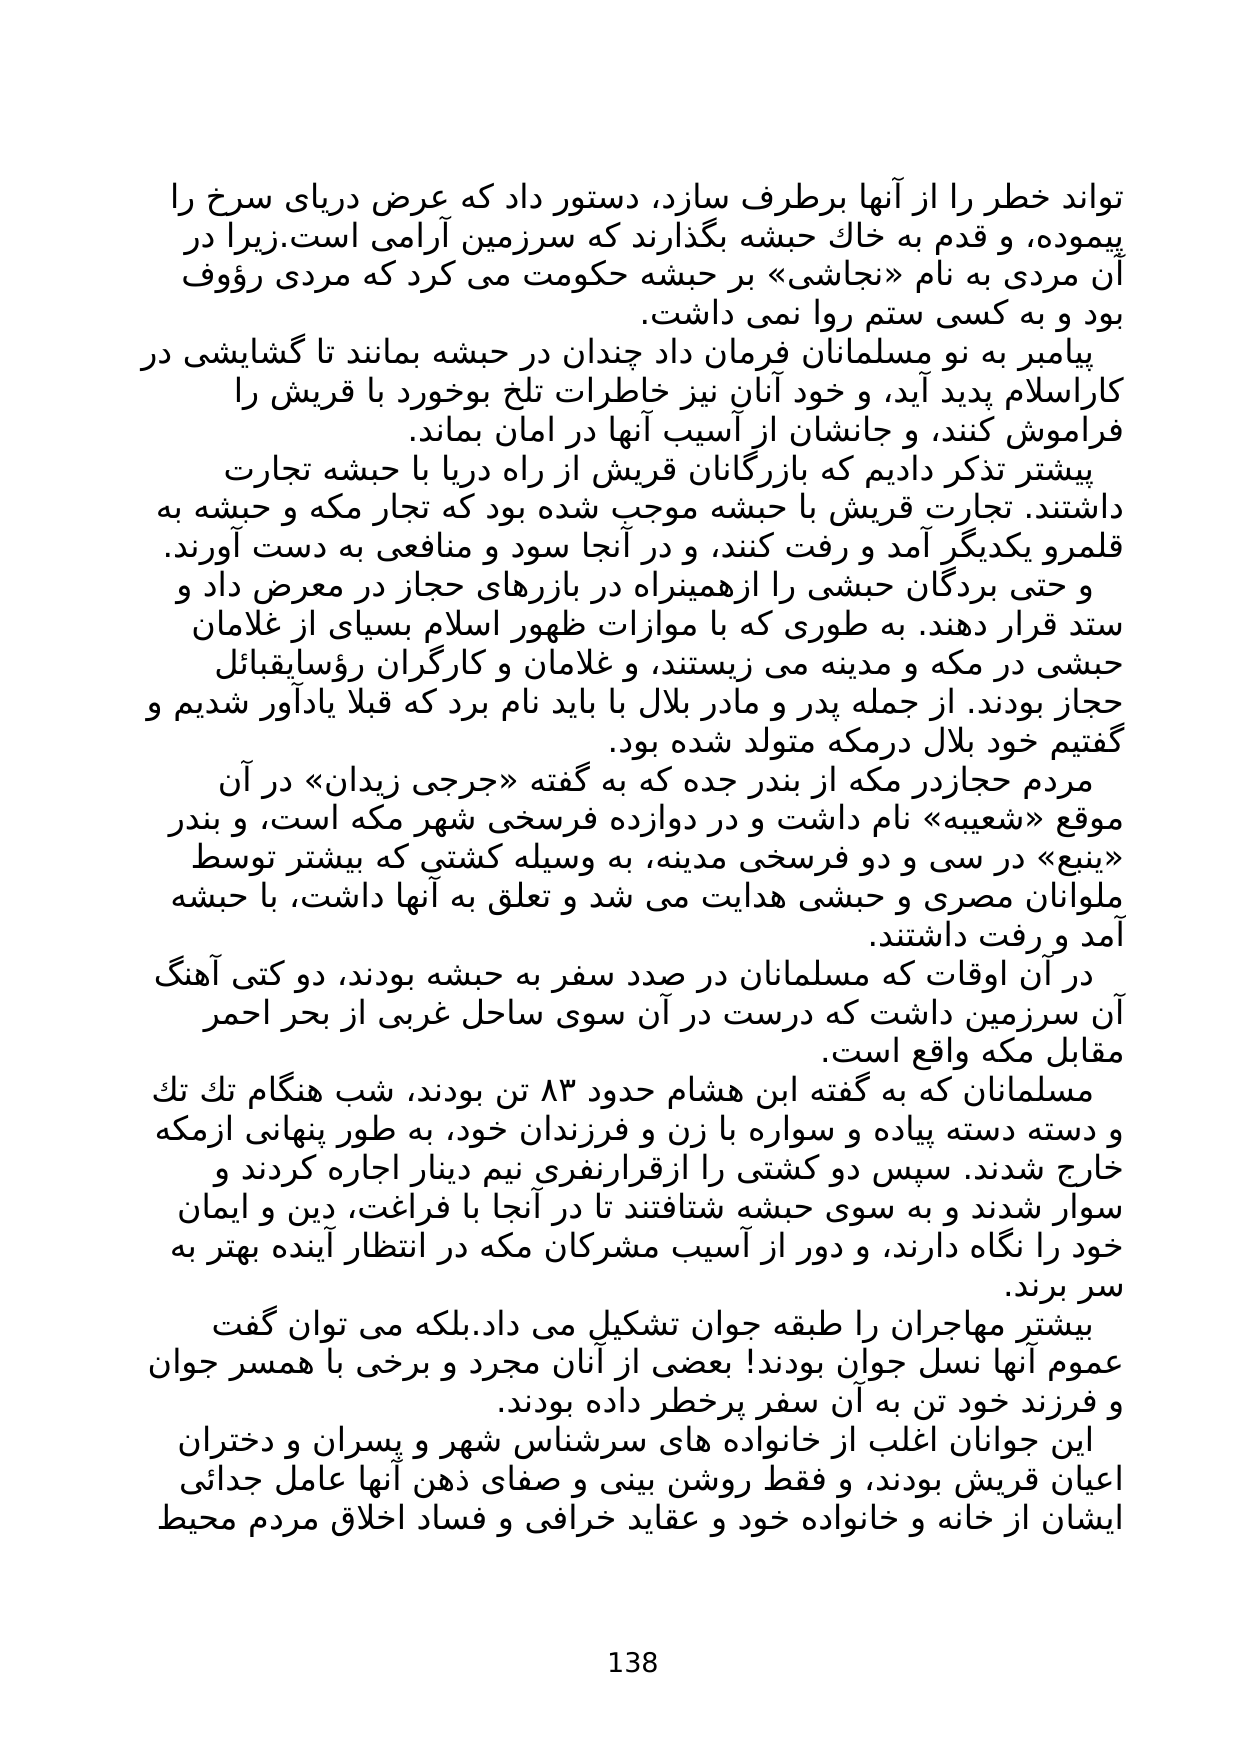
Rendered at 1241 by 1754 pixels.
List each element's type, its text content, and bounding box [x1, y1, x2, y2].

text بيشتر مهاجران را طبقه جوان تشكيل می داد.بلكه می توان گفت عموم آنها نسل جوان بودند! بعضی از آنان مجرد و برخی با همسر جوان و فرزند خود تن به آن سفر پرخطر داده بودند. [141, 1304, 1125, 1421]
text پيشتر تذكر داديم كه بازرگانان قريش از راه دريا با حبشه تجارت داشتند. تجارت قريش با حبشه موجب شده بود كه تجار مكه و حبشه به قلمرو يكديگر آمد و رفت كنند، و در آنجا سود و منافعی به دست آورند. [141, 449, 1125, 566]
text پيامبر به نو مسلمانان فرمان داد چندان در حبشه بمانند تا گشايشی در كاراسلام پديد آيد، و خود آنان نيز خاطرات تلخ بوخورد با قريش را فراموش كنند، و جانشان از آسيب آنها در امان بماند. [141, 333, 1125, 449]
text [141, 177, 1125, 333]
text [141, 1421, 1125, 1537]
text و حتی بردگان حبشی را ازهمينراه در بازرهای حجاز در معرض داد و ستد قرار دهند. به طوری كه با موازات ظهور اسلام بسيای از غلامان حبشی در مكه و مدينه می زيستند، و غلامان و كارگران رؤسايقبائل حجاز بودند. از جمله پدر و مادر بلال با بايد نام برد كه قبلا يادآور شديم و گفتيم خود بلال درمكه متولد شده بود. [141, 566, 1125, 760]
text در آن اوقات كه مسلمانان در صدد سفر به حبشه بودند، دو كتی آهنگ آن سرزمين داشت كه درست در آن سوی ساحل غربی از بحر احمر مقابل مكه واقع است. [141, 954, 1125, 1071]
text مردم حجازدر مكه از بندر جده كه به گفته «جرجی زيدان» در آن موقع «شعيبه» نام داشت و در دوازده فرسخی شهر مكه است، و بندر «ينبع» در سی و دو فرسخی مدينه، به وسيله كشتی كه بيشتر توسط ملوانان مصری و حبشی هدايت می شد و تعلق به آنها داشت، با حبشه آمد و رفت داشتند. [141, 760, 1125, 954]
text مسلمانان كه به گفته ابن هشام حدود ٨٣ تن بودند، شب هنگام تك تك و دسته دسته پياده و سواره با زن و فرزندان خود، به طور پنهانی ازمكه خارج شدند. سپس دو كشتی را ازقرارنفری نيم دينار اجاره كردند و سوار شدند و به سوی حبشه شتافتند تا در آنجا با فراغت، دين و ايمان خود را نگاه دارند، و دور از آسيب مشركان مكه در انتظار آينده بهتر به سر برند. [141, 1071, 1125, 1304]
